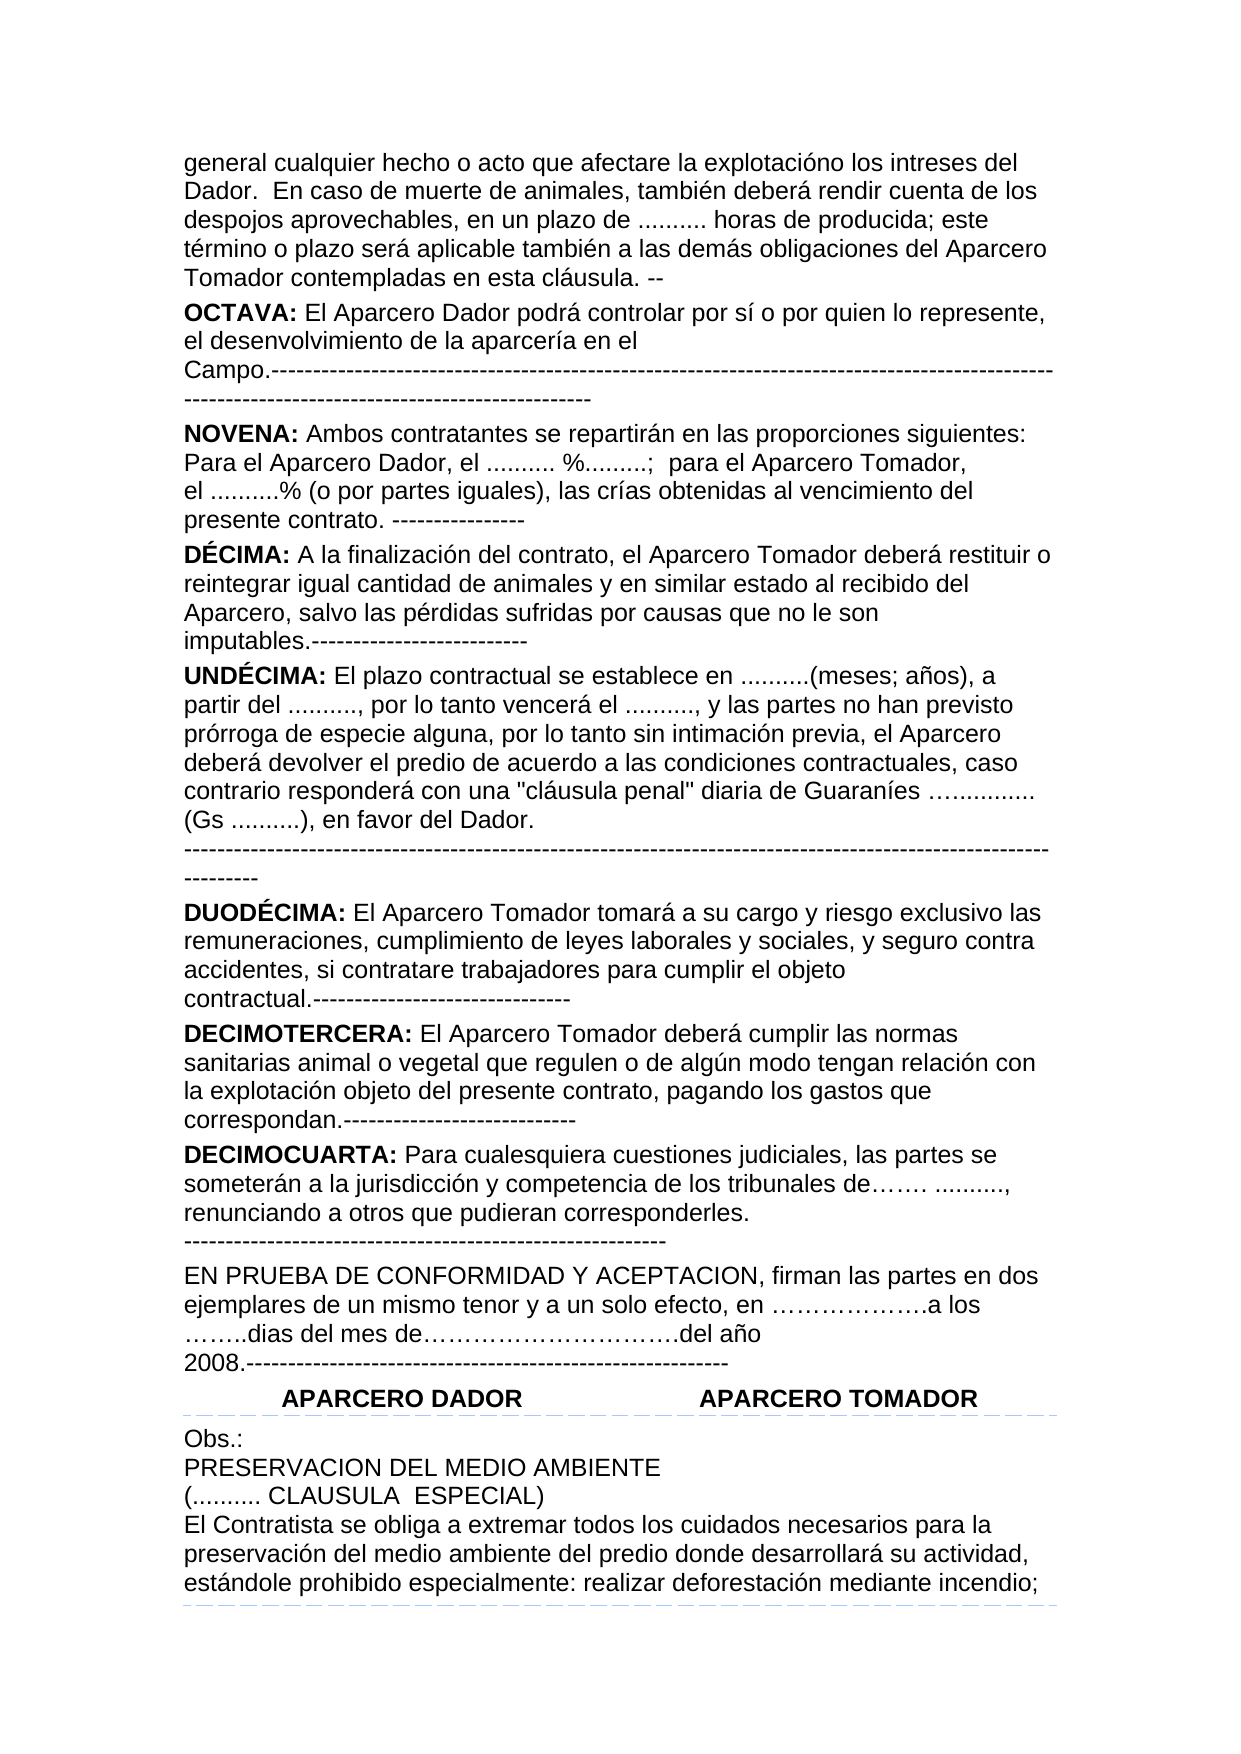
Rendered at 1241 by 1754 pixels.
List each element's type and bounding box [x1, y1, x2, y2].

table_cell [177, 148, 1063, 1606]
